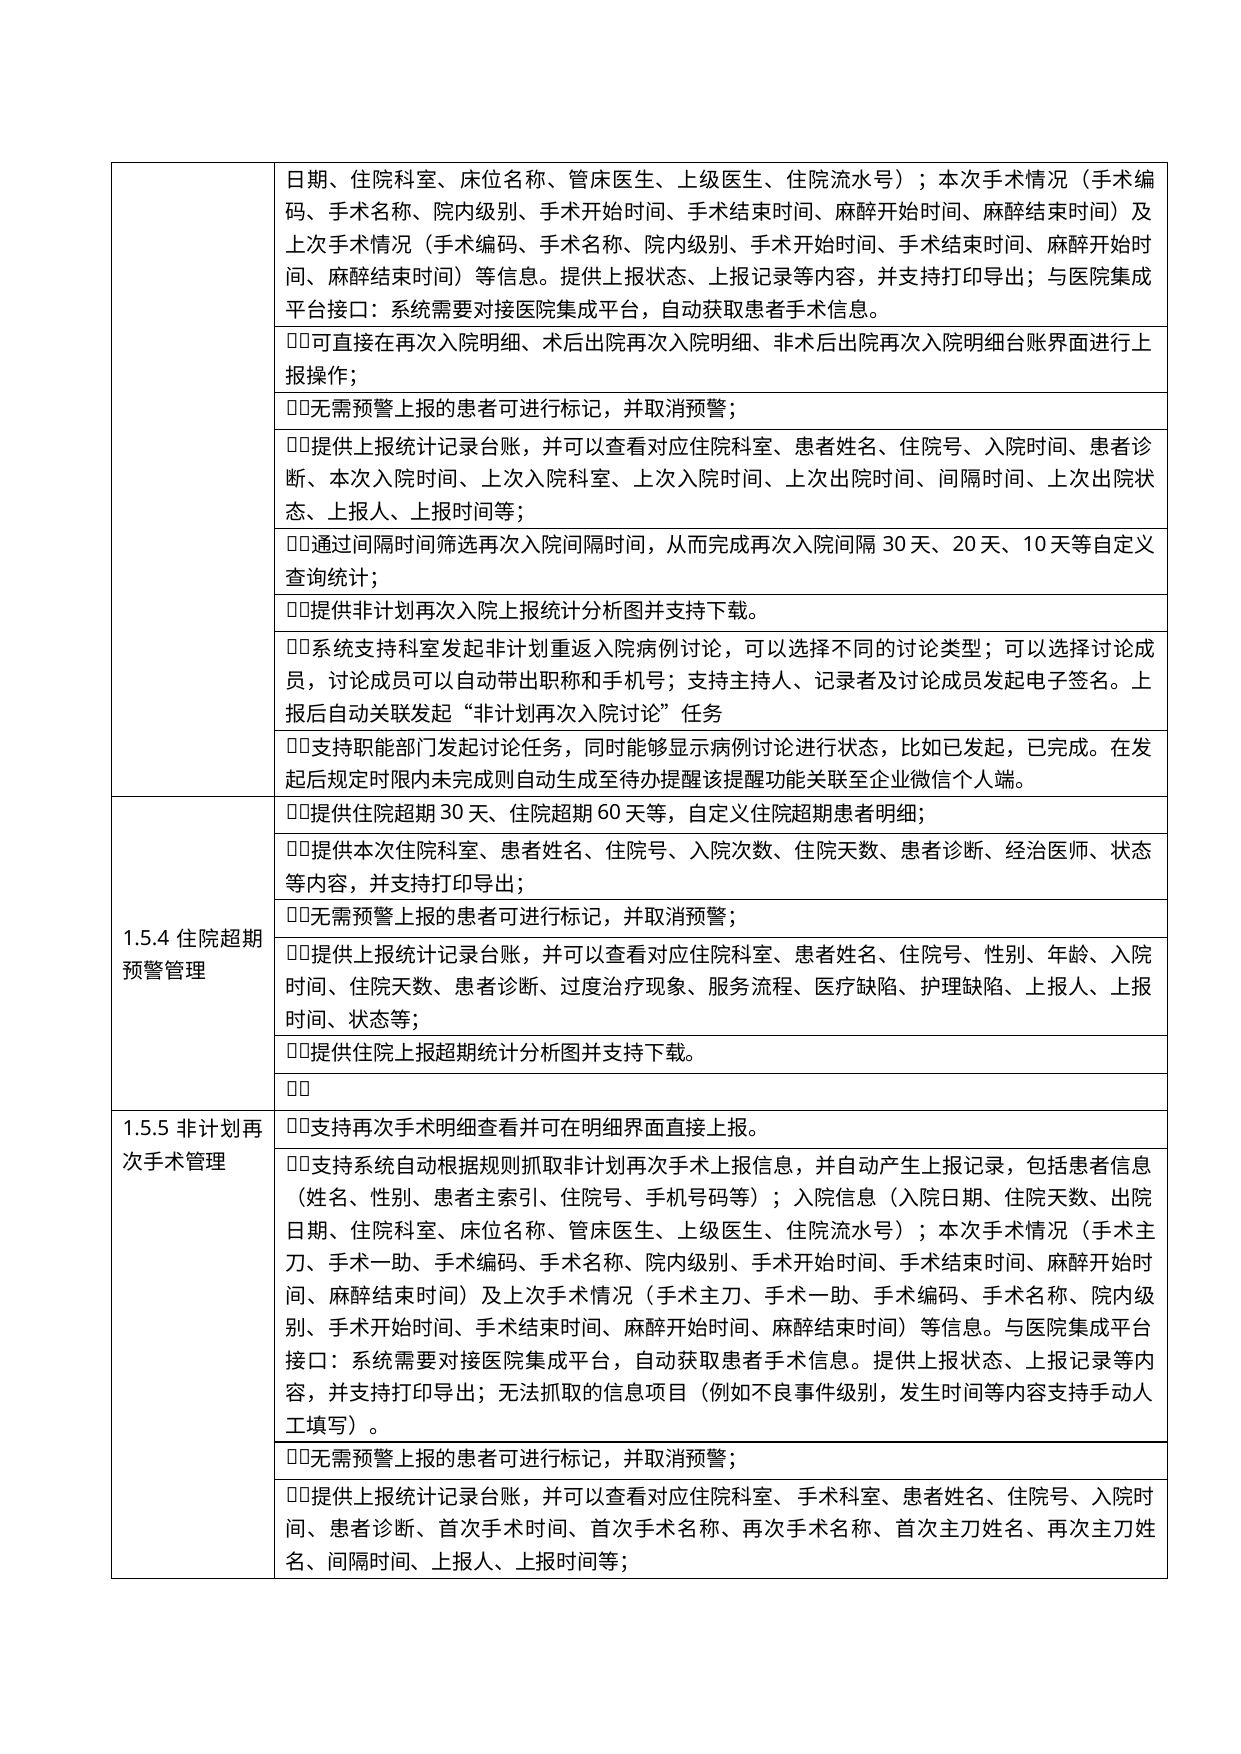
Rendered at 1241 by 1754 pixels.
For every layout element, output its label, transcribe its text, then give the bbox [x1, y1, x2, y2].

table_cell 无需预警上报的患者可进行标记，并取消预警； [275, 393, 1167, 429]
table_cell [275, 163, 1167, 326]
table_cell 提供住院超期30天、住院超期60天等，自定义住院超期患者明细； [275, 797, 1167, 833]
table_cell 系统支持科室发起非计划重返入院病例讨论，可以选择不同的讨论类型；可以选择讨论成员，讨论成员可以自动带出职称和手机号；支持主持人、记录者及讨论成员发起电子签名。上报后自动关联发起“非计划再次入院讨论”任务 [275, 632, 1167, 730]
table_cell 支持系统自动根据规则抓取非计划再次手术上报信息，并自动产生上报记录，包括患者信息（姓名、性别、患者主索引、住院号、手机号码等）；入院信息（入院日期、住院天数、出院日期、住院科室、床位名称、管床医生、上级医生、住院流水号）；本次手术情况（手术主刀、手术一助、手术编码、手术名称、院内级别、手术开始时间、手术结束时间、麻醉开始时间、麻醉结束时间）及上次手术情况（手术主刀、手术一助、手术编码、手术名称、院内级别、手术开始时间、手术结束时间、麻醉开始时间、麻醉结束时间）等信息。与医院集成平台接口：系统需要对接医院集成平台，自动获取患者手术信息。提供上报状态、上报记录等内容，并支持打印导出；无法抓取的信息项目（例如不良事件级别，发生时间等内容支持手动人工填写）。 [275, 1149, 1167, 1441]
table_cell 提供非计划再次入院上报统计分析图并支持下载。 [275, 595, 1167, 631]
table_cell 无需预警上报的患者可进行标记，并取消预警； [275, 900, 1167, 937]
table_cell 提供住院上报超期统计分析图并支持下载。 [275, 1036, 1167, 1073]
table_cell 提供上报统计记录台账，并可以查看对应住院科室、手术科室、患者姓名、住院号、入院时间、患者诊断、首次手术时间、首次手术名称、再次手术名称、首次主刀姓名、再次主刀姓名、间隔时间、上报人、上报时间等； [275, 1480, 1167, 1577]
table_cell 1.5.5 非计划再次手术管理 [112, 1111, 274, 1577]
table_cell 支持职能部门发起讨论任务，同时能够显示病例讨论进行状态，比如已发起，已完成。在发起后规定时限内未完成则自动生成至待办提醒该提醒功能关联至企业微信个人端。 [275, 731, 1167, 796]
table_cell 提供上报统计记录台账，并可以查看对应住院科室、患者姓名、住院号、入院时间、患者诊断、本次入院时间、上次入院科室、上次入院时间、上次出院时间、间隔时间、上次出院状态、上报人、上报时间等； [275, 430, 1167, 528]
table_cell 1.5.4 住院超期预警管理 [112, 797, 274, 1110]
table_cell 无需预警上报的患者可进行标记，并取消预警； [275, 1443, 1167, 1479]
table_cell 支持再次手术明细查看并可在明细界面直接上报。 [275, 1111, 1167, 1148]
table_cell 可直接在再次入院明细、术后出院再次入院明细、非术后出院再次入院明细台账界面进行上报操作； [275, 327, 1167, 392]
table_cell 提供上报统计记录台账，并可以查看对应住院科室、患者姓名、住院号、性别、年龄、入院时间、住院天数、患者诊断、过度治疗现象、服务流程、医疗缺陷、护理缺陷、上报人、上报时间、状态等； [275, 938, 1167, 1035]
table_cell 提供本次住院科室、患者姓名、住院号、入院次数、住院天数、患者诊断、经治医师、状态等内容，并支持打印导出； [275, 834, 1167, 899]
table_cell 通过间隔时间筛选再次入院间隔时间，从而完成再次入院间隔30天、20天、10天等自定义查询统计； [275, 529, 1167, 594]
table_cell  [275, 1074, 1167, 1110]
